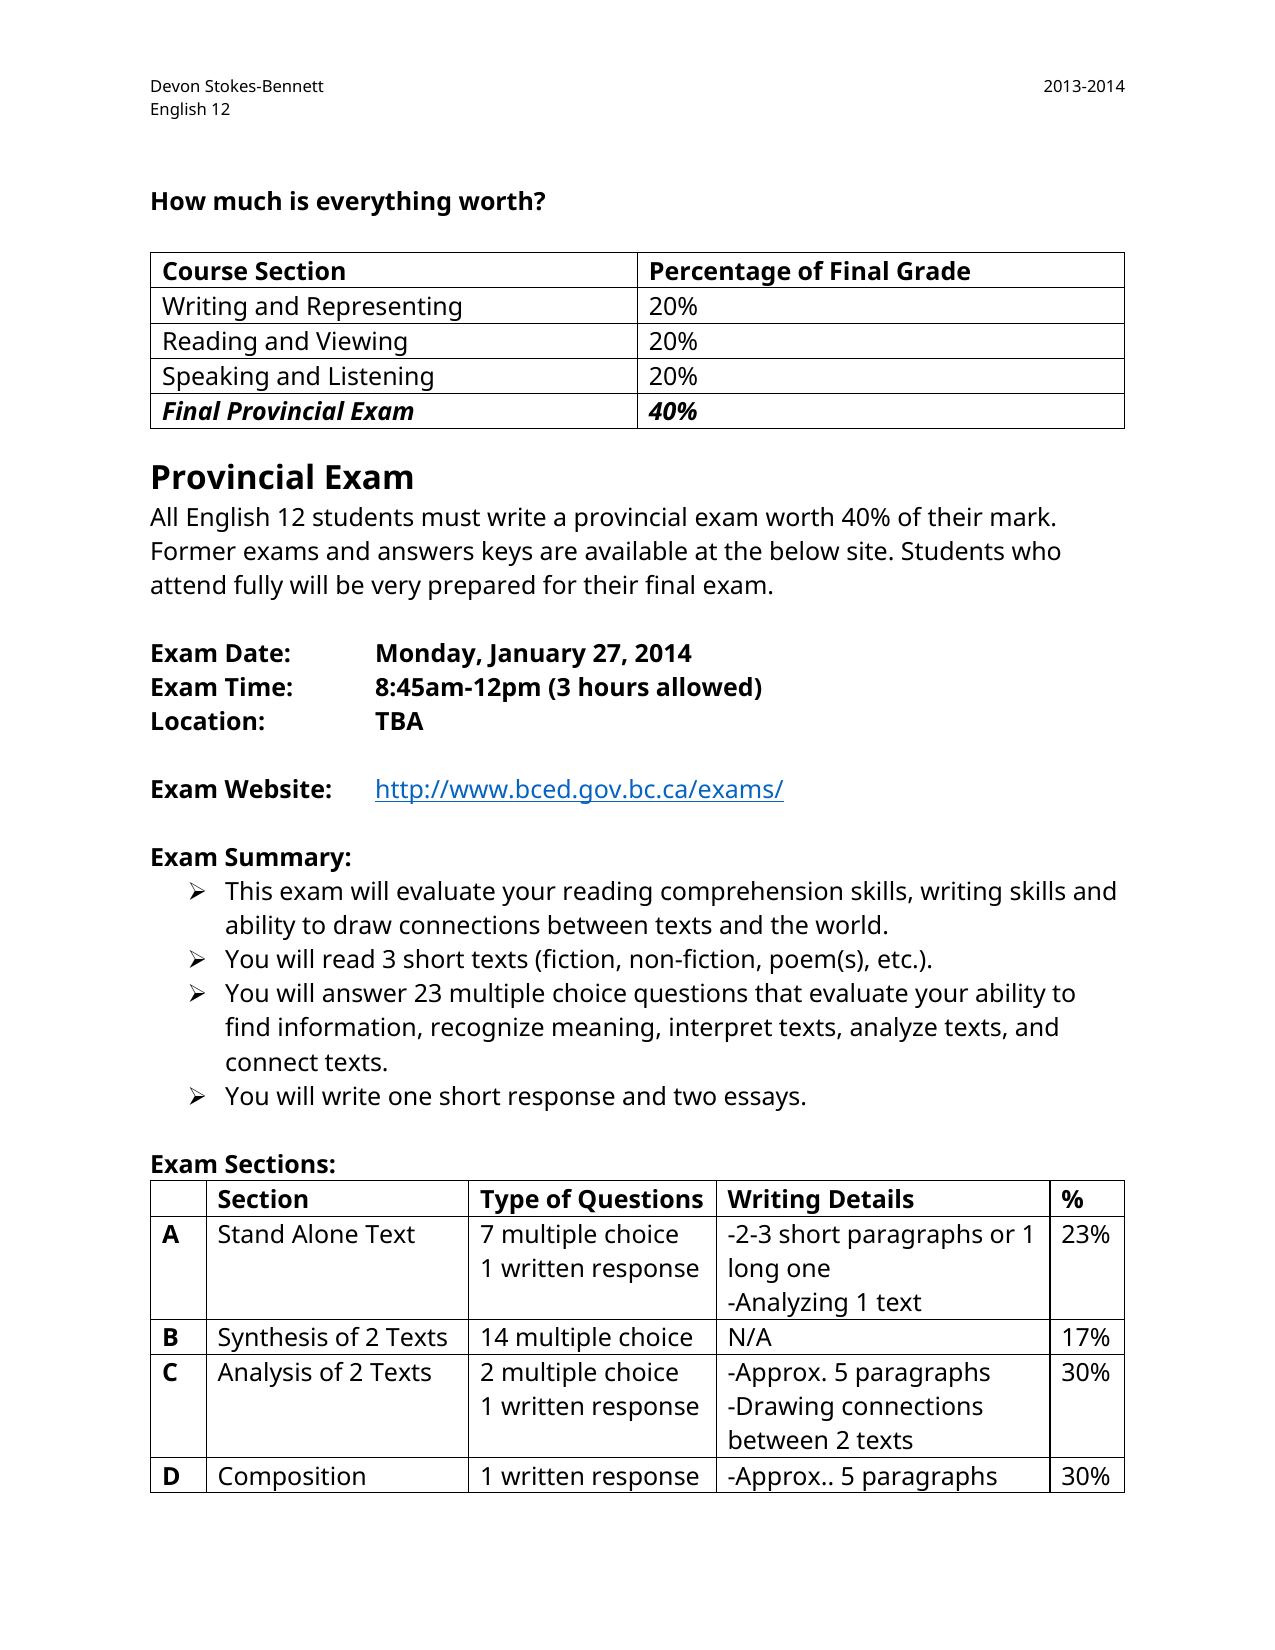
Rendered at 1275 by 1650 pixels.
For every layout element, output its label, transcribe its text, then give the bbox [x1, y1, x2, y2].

text All English 12 students must write a provincial exam worth 40% of their mark. Former exams and answers keys are available at the below site. Students who attend fully will be very prepared for their final exam. [150, 499, 1125, 601]
table_header [151, 1181, 206, 1216]
table_cell Analysis of 2 Texts [207, 1355, 468, 1457]
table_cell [717, 1458, 1049, 1492]
table_cell A [151, 1217, 206, 1319]
table_cell Writing and Representing [151, 288, 637, 322]
text Exam Time: 8:45am-12pm (3 hours allowed) [150, 669, 1125, 703]
table_cell 7 multiple choice 1 written response [469, 1217, 716, 1319]
list You will read 3 short texts (fiction, non-fiction, poem(s), etc.). [187, 942, 1125, 976]
text How much is everything worth? [150, 184, 1125, 218]
text Location: TBA [150, 703, 1125, 738]
list You will write one short response and two essays. [187, 1078, 1125, 1112]
table_cell N/A [717, 1320, 1049, 1354]
text Exam Website: http://www.bced.gov.bc.ca/exams/ [150, 772, 1125, 806]
table_header Writing Details [717, 1181, 1049, 1216]
table_cell 14 multiple choice [469, 1320, 716, 1354]
table_cell 1 written response [469, 1458, 716, 1492]
table_cell Speaking and Listening [151, 359, 637, 393]
table_header Section [207, 1181, 468, 1216]
table_cell 17% [1051, 1320, 1124, 1354]
table_header Course Section [151, 253, 637, 287]
table_header % [1051, 1181, 1124, 1216]
table_cell 20% [638, 359, 1124, 393]
table_cell 20% [638, 324, 1124, 357]
table_cell D [151, 1458, 206, 1492]
subtitle Provincial Exam [150, 454, 1125, 499]
table_cell 30% [1051, 1355, 1124, 1457]
list You will answer 23 multiple choice questions that evaluate your ability to find information, recognize meaning, interpret texts, analyze texts, and connect texts. [187, 976, 1125, 1078]
table_header Percentage of Final Grade [638, 253, 1124, 287]
table_cell Reading and Viewing [151, 324, 637, 357]
text Exam Sections: [150, 1146, 1125, 1180]
table_cell Final Provincial Exam [151, 394, 637, 428]
table_cell -2-3 short paragraphs or 1 long one -Analyzing 1 text [717, 1217, 1049, 1319]
table_cell 30% [1051, 1458, 1124, 1492]
table_cell 2 multiple choice 1 written response [469, 1355, 716, 1457]
table_cell B [151, 1320, 206, 1354]
table_header Type of Questions [469, 1181, 716, 1216]
table_cell Composition [207, 1458, 468, 1492]
table_cell 20% [638, 288, 1124, 322]
table_cell C [151, 1355, 206, 1457]
list This exam will evaluate your reading comprehension skills, writing skills and ability to draw connections between texts and the world. [187, 874, 1125, 942]
text Exam Summary: [150, 840, 1125, 874]
table_cell -Approx. 5 paragraphs -Drawing connections between 2 texts [717, 1355, 1049, 1457]
text Exam Date: Monday, January 27, 2014 [150, 635, 1125, 669]
table_cell 23% [1051, 1217, 1124, 1319]
table_cell 40% [638, 394, 1124, 428]
table_cell Stand Alone Text [207, 1217, 468, 1319]
table_cell Synthesis of 2 Texts [207, 1320, 468, 1354]
